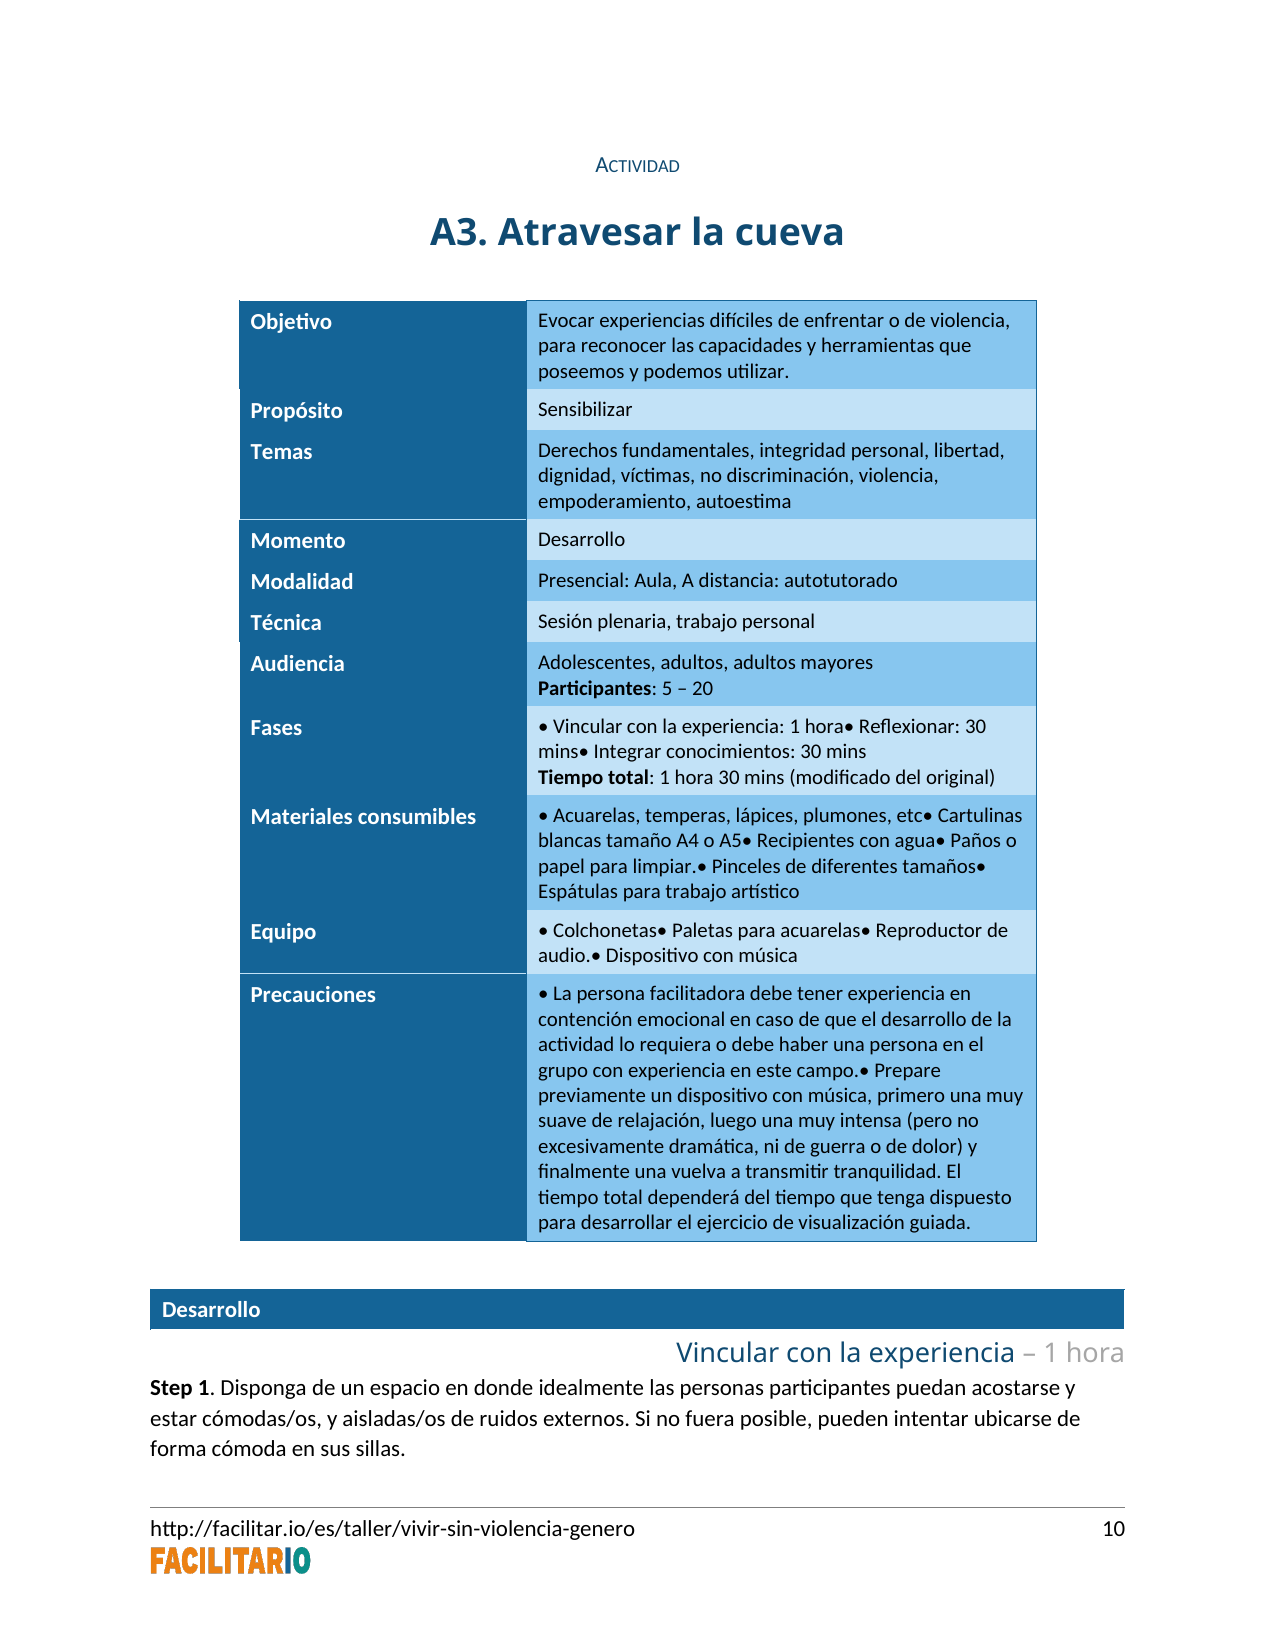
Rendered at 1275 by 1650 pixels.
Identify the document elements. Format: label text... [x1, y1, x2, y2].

table_cell • Vincular con la experiencia: 1 hora Tiempo total: 1 hora 30 mins (modificado del original) [527, 706, 1036, 795]
subtitle Vincular con la experiencia – 1 hora [150, 1334, 1125, 1371]
table_cell Equipo [240, 911, 526, 973]
table_cell Fases [240, 707, 526, 795]
table_header Objetivo [240, 301, 526, 389]
table_cell • La persona facilitadora debe tener experiencia en contención emocional en caso de que el desarrollo de la actividad lo requiera o debe haber una persona en el grupo con experiencia en este campo. [527, 974, 1036, 1241]
table_cell • Colchonetas [527, 910, 1036, 973]
table_cell Sensibilizar [527, 389, 1036, 430]
table_cell Modalidad [240, 561, 526, 601]
table_cell • Acuarelas, temperas, lápices, plumones, etc [527, 795, 1036, 910]
table_cell Derechos fundamentales, integridad personal, libertad, dignidad, víctimas, no discriminación, violencia, empoderamiento, autoestima [527, 430, 1036, 519]
text Step 1. Disponga de un espacio en donde idealmente las personas participantes puedan acostarse y estar cómodas/os, y aisladas/os de ruidos externos. Si no fuera posible, pueden intentar ubicarse de forma cómoda en sus sillas. [150, 1373, 1125, 1462]
table_header Desarrollo [151, 1290, 1124, 1329]
table_cell Adolescentes, adultos, adultos mayores Participantes: 5 – 20 [527, 642, 1036, 706]
table_cell Propósito [240, 390, 526, 430]
picture [145, 1544, 315, 1576]
text Actividad [150, 150, 1125, 178]
subtitle A3. Atravesar la cueva [150, 205, 1125, 256]
table_cell Audiencia [240, 643, 526, 706]
table_cell Materiales consumibles [240, 796, 526, 910]
table_cell Técnica [240, 603, 526, 642]
table_cell Presencial: Aula, A distancia: autotutorado [527, 560, 1036, 601]
table_cell Momento [240, 521, 526, 560]
table_cell Desarrollo [527, 520, 1036, 560]
table_cell Precauciones [240, 975, 526, 1241]
table_cell Sesión plenaria, trabajo personal [527, 601, 1036, 642]
table_header Evocar experiencias difíciles de enfrentar o de violencia, para reconocer las capacidades y herramientas que poseemos y podemos utilizar. [527, 301, 1036, 389]
table_cell Temas [240, 431, 526, 519]
